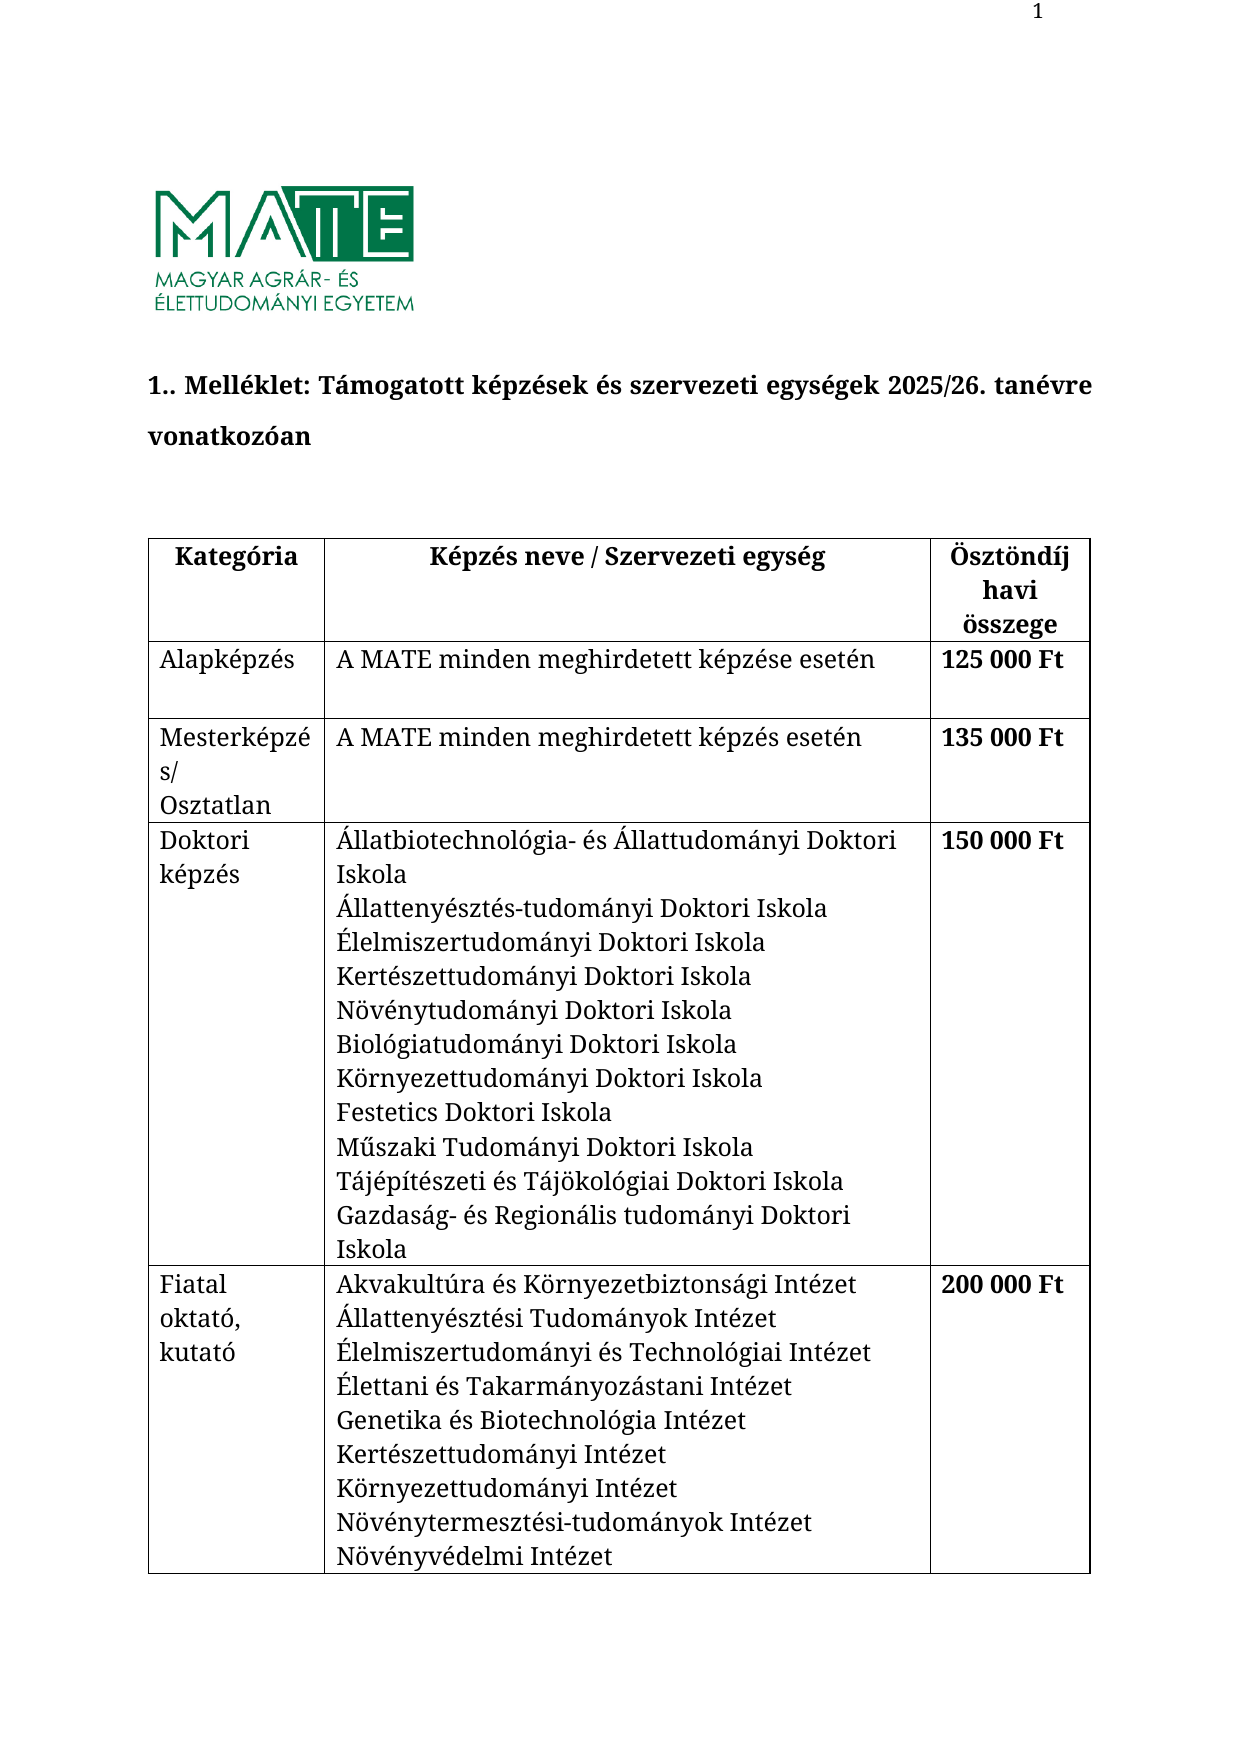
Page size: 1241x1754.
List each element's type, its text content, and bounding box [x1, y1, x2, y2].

table_header Képzés neve / Szervezeti egység [325, 539, 930, 641]
picture [147, 177, 423, 326]
subtitle 1.. Melléklet: Támogatott képzések és szervezeti egységek 2025/26. tanévre vonatkozóan [148, 367, 1093, 453]
table_cell 125 000 Ft [931, 642, 1089, 718]
table_cell 150 000 Ft [931, 823, 1089, 1265]
table_header Kategória [149, 539, 324, 641]
table_header Ösztöndíj havi összege [931, 539, 1089, 641]
table_cell 200 000 Ft [931, 1266, 1089, 1573]
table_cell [325, 1266, 930, 1573]
table_cell Doktori képzés [149, 823, 324, 1265]
table_cell A MATE minden meghirdetett képzése esetén [325, 642, 930, 718]
table_cell Alapképzés [149, 642, 324, 718]
table_cell A MATE minden meghirdetett képzés esetén [325, 719, 930, 822]
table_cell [149, 1266, 324, 1573]
table_cell Állatbiotechnológia- és Állattudományi Doktori Iskola Állattenyésztés-tudományi Doktori Iskola Élelmiszertudományi Doktori Iskola Kertészettudományi Doktori Iskola Növénytudományi Doktori Iskola Biológiatudományi Doktori Iskola Környezettudományi Doktori Iskola Festetics Doktori Iskola Műszaki Tudományi Doktori Iskola Tájépítészeti és Tájökológiai Doktori Iskola Gazdaság- és Regionális tudományi Doktori Iskola [325, 823, 930, 1265]
table_cell Mesterképzés/ Osztatlan [149, 719, 324, 822]
table_cell 135 000 Ft [931, 719, 1089, 822]
